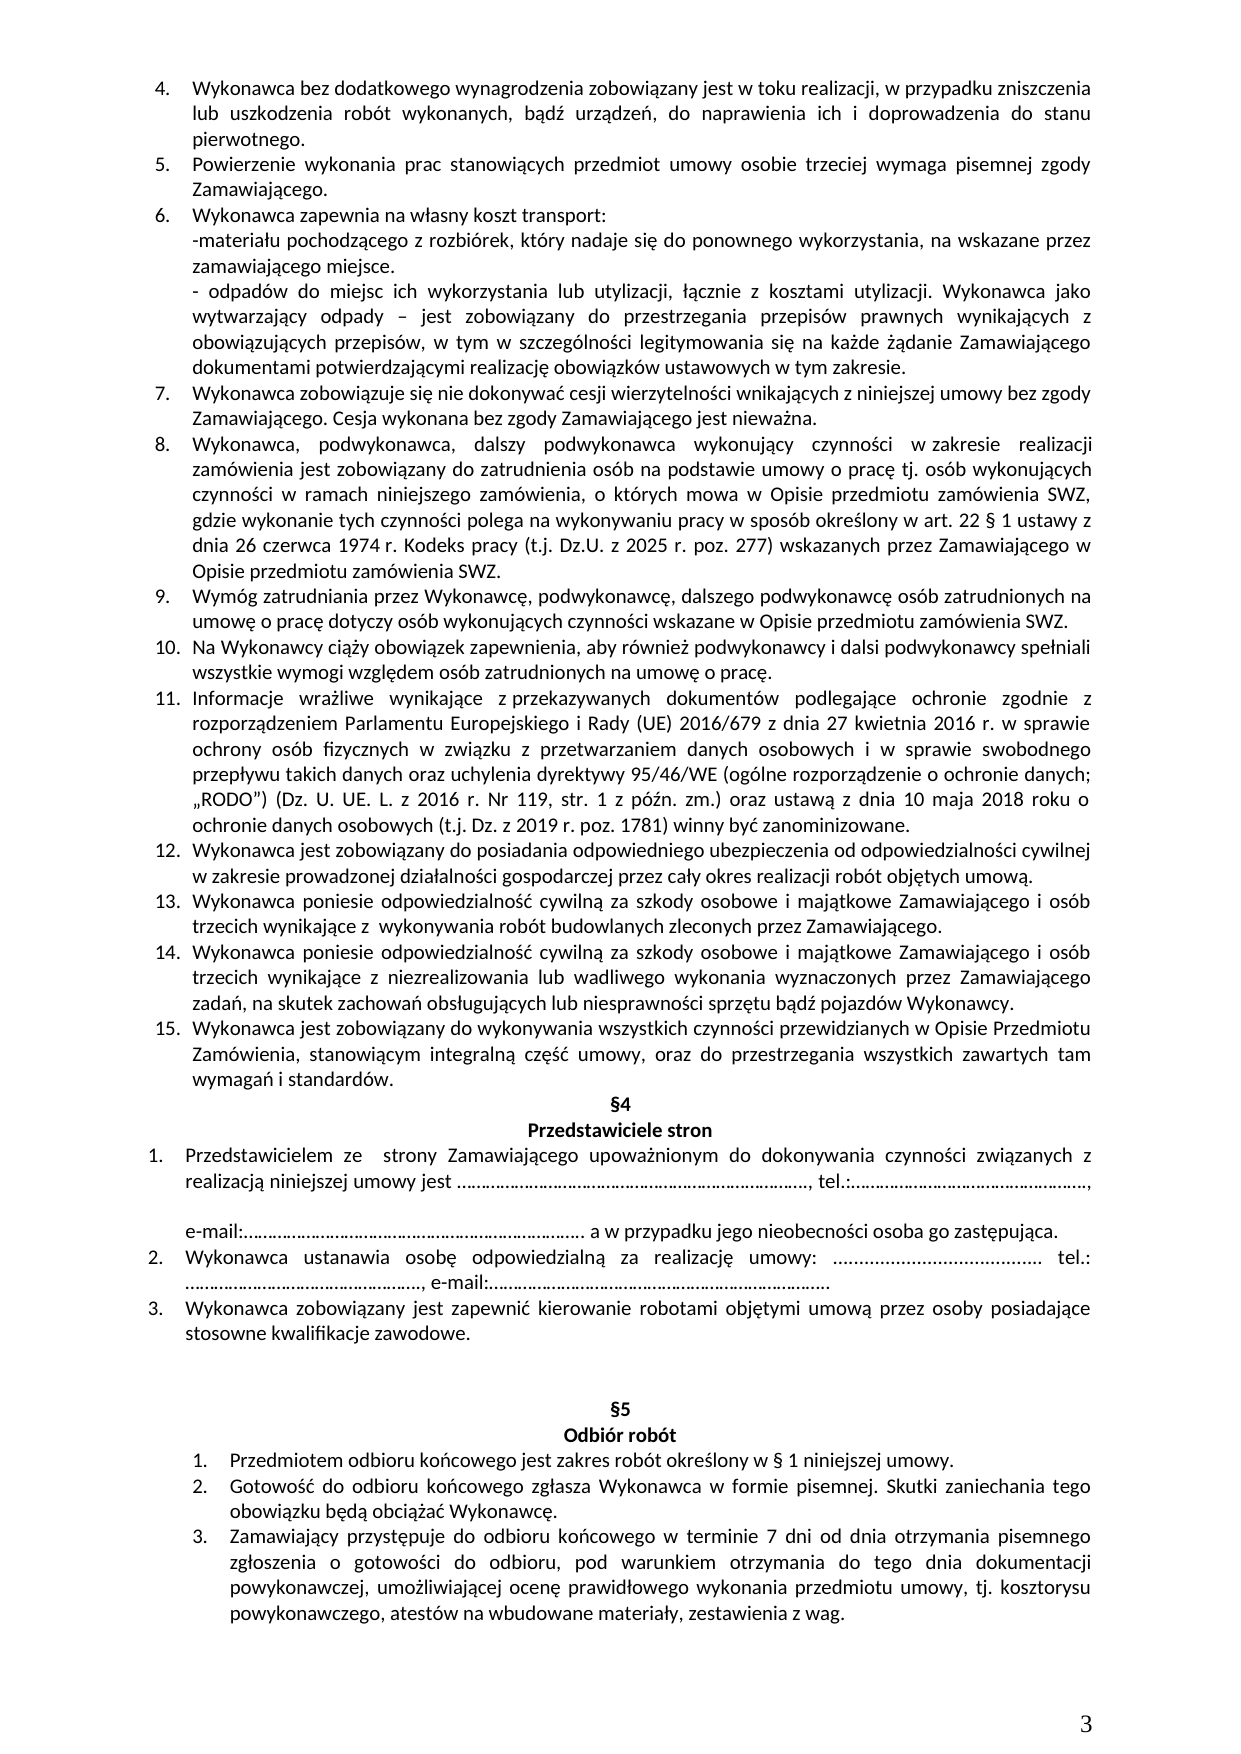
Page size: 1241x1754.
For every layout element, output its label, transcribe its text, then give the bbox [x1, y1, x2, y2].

list -materiału pochodzącego z rozbiórek, który nadaje się do ponownego wykorzystania, na wskazane przez zamawiającego miejsce. [192, 227, 1092, 278]
list Wykonawca jest zobowiązany do posiadania odpowiedniego ubezpieczenia od odpowiedzialności cywilnej w zakresie prowadzonej działalności gospodarczej przez cały okres realizacji robót objętych umową. [154, 837, 1092, 888]
list Wykonawca bez dodatkowego wynagrodzenia zobowiązany jest w toku realizacji, w przypadku zniszczenia lub uszkodzenia robót wykonanych, bądź urządzeń, do naprawienia ich i doprowadzenia do stanu pierwotnego. [154, 75, 1092, 151]
list Wykonawca, podwykonawca, dalszy podwykonawca wykonujący czynności w zakresie realizacji zamówienia jest zobowiązany do zatrudnienia osób na podstawie umowy o pracę tj. osób wykonujących czynności w ramach niniejszego zamówienia, o których mowa w Opisie przedmiotu zamówienia SWZ, gdzie wykonanie tych czynności polega na wykonywaniu pracy w sposób określony w art. 22 § 1 ustawy z dnia 26 czerwca 1974 r. Kodeks pracy (t.j. Dz.U. z 2025 r. poz. 277) wskazanych przez Zamawiającego w Opisie przedmiotu zamówienia SWZ. [154, 431, 1092, 583]
list - odpadów do miejsc ich wykorzystania lub utylizacji, łącznie z kosztami utylizacji. Wykonawca jako wytwarzający odpady – jest zobowiązany do przestrzegania przepisów prawnych wynikających z obowiązujących przepisów, w tym w szczególności legitymowania się na każde żądanie Zamawiającego dokumentami potwierdzającymi realizację obowiązków ustawowych w tym zakresie. [192, 278, 1092, 380]
list Wymóg zatrudniania przez Wykonawcę, podwykonawcę, dalszego podwykonawcę osób zatrudnionych na umowę o pracę dotyczy osób wykonujących czynności wskazane w Opisie przedmiotu zamówienia SWZ. [154, 583, 1092, 634]
list Wykonawca zobowiązuje się nie dokonywać cesji wierzytelności wnikających z niniejszej umowy bez zgody Zamawiającego. Cesja wykonana bez zgody Zamawiającego jest nieważna. [154, 380, 1092, 431]
list Wykonawca zapewnia na własny koszt transport: [154, 202, 1092, 227]
list Zamawiający przystępuje do odbioru końcowego w terminie 7 dni od dnia otrzymania pisemnego zgłoszenia o gotowości do odbioru, pod warunkiem otrzymania do tego dnia dokumentacji powykonawczej, umożliwiającej ocenę prawidłowego wykonania przedmiotu umowy, tj. kosztorysu powykonawczego, atestów na wbudowane materiały, zestawienia z wag. [192, 1524, 1092, 1625]
list Wykonawca zobowiązany jest zapewnić kierowanie robotami objętymi umową przez osoby posiadające stosowne kwalifikacje zawodowe. [148, 1295, 1092, 1346]
list Gotowość do odbioru końcowego zgłasza Wykonawca w formie pisemnej. Skutki zaniechania tego obowiązku będą obciążać Wykonawcę. [192, 1473, 1092, 1524]
text §5 [148, 1397, 1092, 1422]
list Przedstawicielem ze strony Zamawiającego upoważnionym do dokonywania czynności związanych z realizacją niniejszej umowy jest ………………………………………………………………., tel.:…………………………………………., e-mail:…………………………………………………………….. a w przypadku jego nieobecności osoba go zastępująca. [148, 1142, 1092, 1244]
list Wykonawca ustanawia osobę odpowiedzialną za realizację umowy: ........................................ tel.:…………………………………………., e-mail:…………………………………………………………….. [148, 1244, 1092, 1295]
text §4 [148, 1092, 1092, 1117]
list Przedmiotem odbioru końcowego jest zakres robót określony w § 1 niniejszej umowy. [192, 1447, 1092, 1473]
list Wykonawca poniesie odpowiedzialność cywilną za szkody osobowe i majątkowe Zamawiającego i osób trzecich wynikające z niezrealizowania lub wadliwego wykonania wyznaczonych przez Zamawiającego zadań, na skutek zachowań obsługujących lub niesprawności sprzętu bądź pojazdów Wykonawcy. [154, 939, 1092, 1015]
list Powierzenie wykonania prac stanowiących przedmiot umowy osobie trzeciej wymaga pisemnej zgody Zamawiającego. [154, 151, 1092, 202]
text Odbiór robót [148, 1422, 1092, 1447]
list Informacje wrażliwe wynikające z przekazywanych dokumentów podlegające ochronie zgodnie z rozporządzeniem Parlamentu Europejskiego i Rady (UE) 2016/679 z dnia 27 kwietnia 2016 r. w sprawie ochrony osób fizycznych w związku z przetwarzaniem danych osobowych i w sprawie swobodnego przepływu takich danych oraz uchylenia dyrektywy 95/46/WE (ogólne rozporządzenie o ochronie danych; „RODO”) (Dz. U. UE. L. z 2016 r. Nr 119, str. 1 z późn. zm.) oraz ustawą z dnia 10 maja 2018 roku o ochronie danych osobowych (t.j. Dz. z 2019 r. poz. 1781) winny być zanominizowane. [154, 685, 1092, 837]
list Na Wykonawcy ciąży obowiązek zapewnienia, aby również podwykonawcy i dalsi podwykonawcy spełniali wszystkie wymogi względem osób zatrudnionych na umowę o pracę. [154, 634, 1092, 685]
list Wykonawca poniesie odpowiedzialność cywilną za szkody osobowe i majątkowe Zamawiającego i osób trzecich wynikające z wykonywania robót budowlanych zleconych przez Zamawiającego. [154, 888, 1092, 939]
text Przedstawiciele stron [148, 1117, 1092, 1142]
list Wykonawca jest zobowiązany do wykonywania wszystkich czynności przewidzianych w Opisie Przedmiotu Zamówienia, stanowiącym integralną część umowy, oraz do przestrzegania wszystkich zawartych tam wymagań i standardów. [154, 1015, 1092, 1092]
